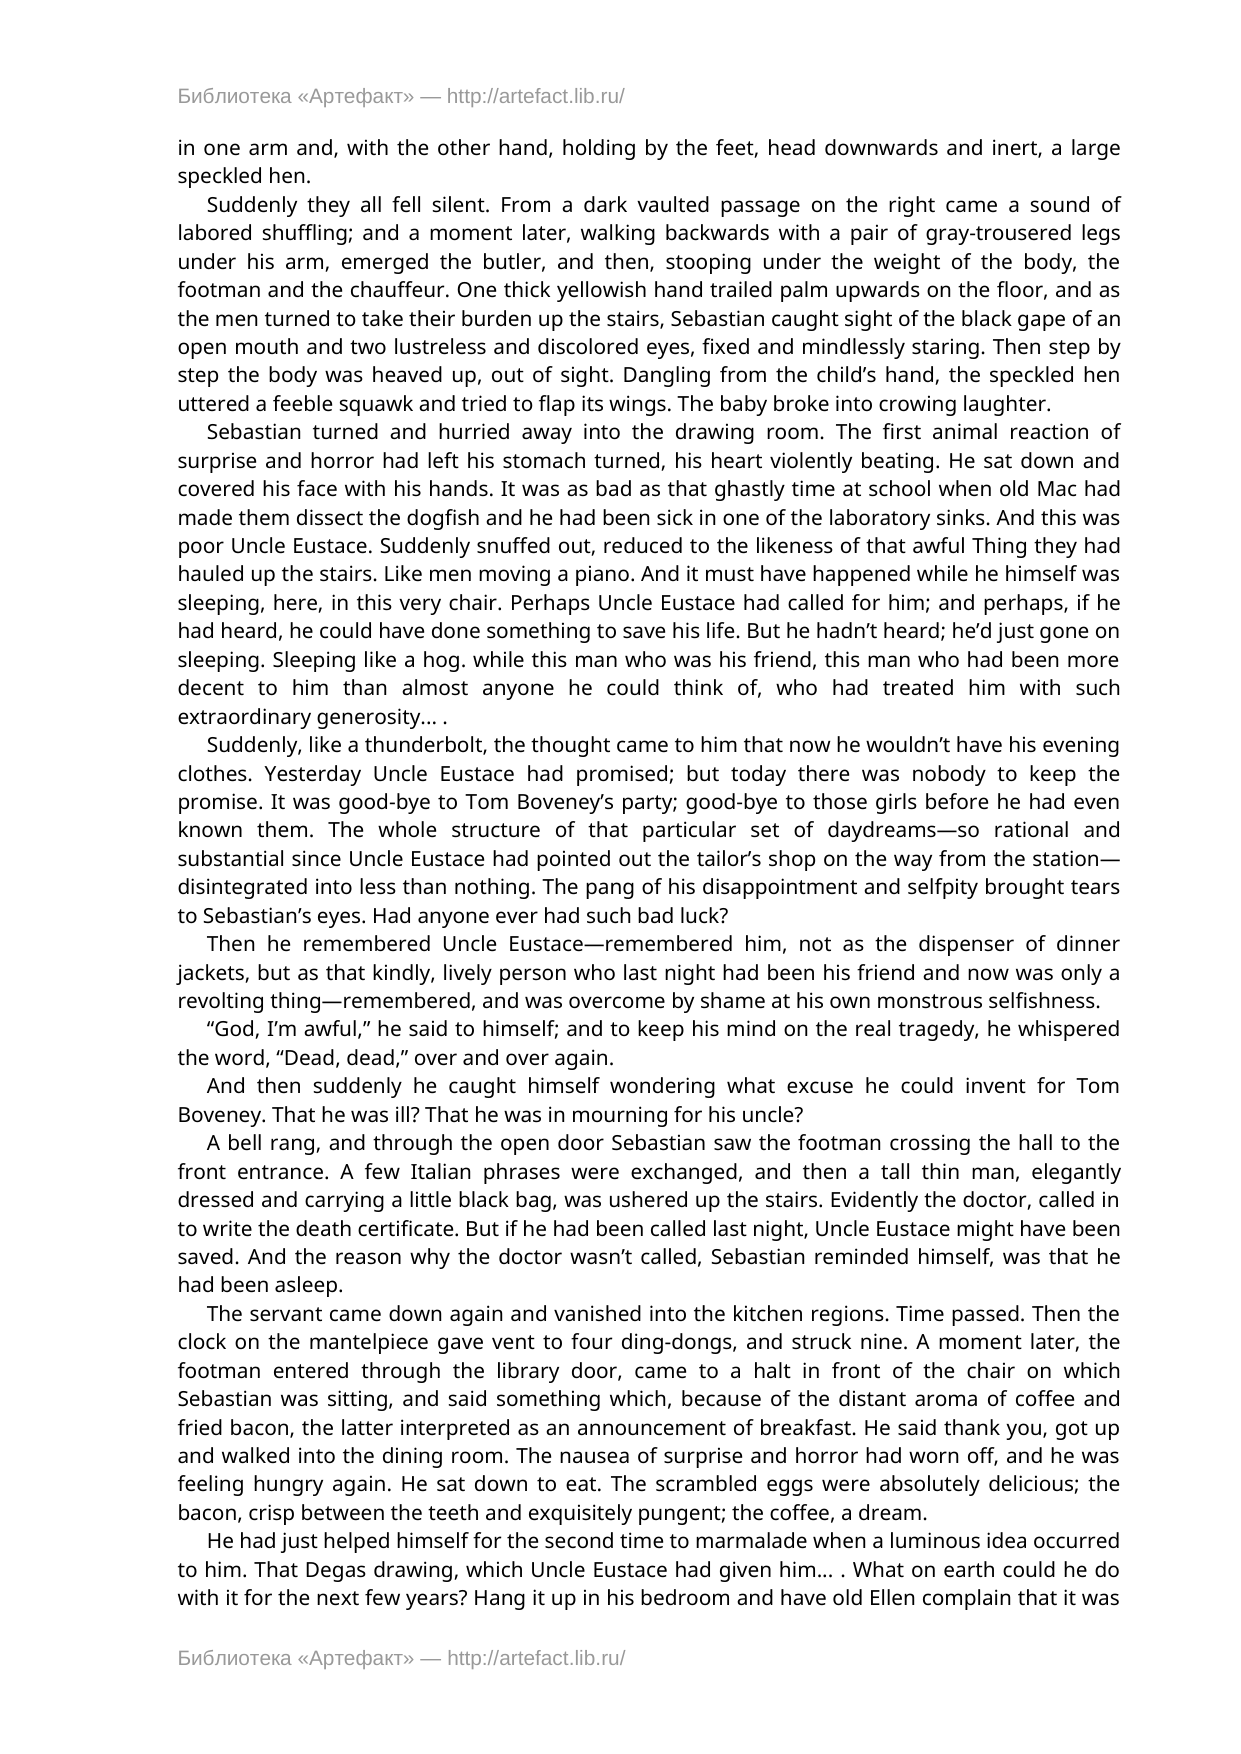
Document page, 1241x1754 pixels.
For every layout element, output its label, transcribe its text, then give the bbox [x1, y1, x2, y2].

text “God, I’m awful,” he said to himself; and to keep his mind on the real tragedy, he whispered the word, “Dead, dead,” over and over again. [177, 1014, 1122, 1071]
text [177, 133, 1122, 190]
text And then suddenly he caught himself wondering what excuse he could invent for Tom Boveney. That he was ill? That he was in mourning for his uncle? [177, 1071, 1122, 1128]
text Suddenly they all fell silent. From a dark vaulted passage on the right came a sound of labored shuffling; and a moment later, walking backwards with a pair of gray-trousered legs under his arm, emerged the butler, and then, stooping under the weight of the body, the footman and the chauffeur. One thick yellowish hand trailed palm upwards on the floor, and as the men turned to take their burden up the stairs, Sebastian caught sight of the black gape of an open mouth and two lustreless and discolored eyes, fixed and mindlessly staring. Then step by step the body was heaved up, out of sight. Dangling from the child’s hand, the speckled hen uttered a feeble squawk and tried to flap its wings. The baby broke into crowing laughter. [177, 190, 1122, 417]
text Suddenly, like a thunderbolt, the thought came to him that now he wouldn’t have his evening clothes. Yesterday Uncle Eustace had promised; but today there was nobody to keep the promise. It was good-bye to Tom Boveney’s party; good-bye to those girls before he had even known them. The whole structure of that particular set of daydreams—so rational and substantial since Uncle Eustace had pointed out the tailor’s shop on the way from the station—disintegrated into less than nothing. The pang of his disappointment and selfpity brought tears to Sebastian’s eyes. Had anyone ever had such bad luck? [177, 730, 1122, 929]
text Sebastian turned and hurried away into the drawing room. The first animal reaction of surprise and horror had left his stomach turned, his heart violently beating. He sat down and covered his face with his hands. It was as bad as that ghastly time at school when old Mac had made them dissect the dogfish and he had been sick in one of the laboratory sinks. And this was poor Uncle Eustace. Suddenly snuffed out, reduced to the likeness of that awful Thing they had hauled up the stairs. Like men moving a piano. And it must have happened while he himself was sleeping, here, in this very chair. Perhaps Uncle Eustace had called for him; and perhaps, if he had heard, he could have done something to save his life. But he hadn’t heard; he’d just gone on sleeping. Sleeping like a hog. while this man who was his friend, this man who had been more decent to him than almost anyone he could think of, who had treated him with such extraordinary generosity... . [177, 417, 1122, 730]
text The servant came down again and vanished into the kitchen regions. Time passed. Then the clock on the mantelpiece gave vent to four ding-dongs, and struck nine. A moment later, the footman entered through the library door, came to a halt in front of the chair on which Sebastian was sitting, and said something which, because of the distant aroma of coffee and fried bacon, the latter interpreted as an announcement of breakfast. He said thank you, got up and walked into the dining room. The nausea of surprise and horror had worn off, and he was feeling hungry again. He sat down to eat. The scrambled eggs were absolutely delicious; the bacon, crisp between the teeth and exquisitely pungent; the coffee, a dream. [177, 1299, 1122, 1526]
text Then he remembered Uncle Eustace—remembered him, not as the dispenser of dinner jackets, but as that kindly, lively person who last night had been his friend and now was only a revolting thing—remembered, and was overcome by shame at his own monstrous selfishness. [177, 929, 1122, 1014]
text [177, 1526, 1122, 1612]
text A bell rang, and through the open door Sebastian saw the footman crossing the hall to the front entrance. A few Italian phrases were exchanged, and then a tall thin man, elegantly dressed and carrying a little black bag, was ushered up the stairs. Evidently the doctor, called in to write the death certificate. But if he had been called last night, Uncle Eustace might have been saved. And the reason why the doctor wasn’t called, Sebastian reminded himself, was that he had been asleep. [177, 1128, 1122, 1299]
